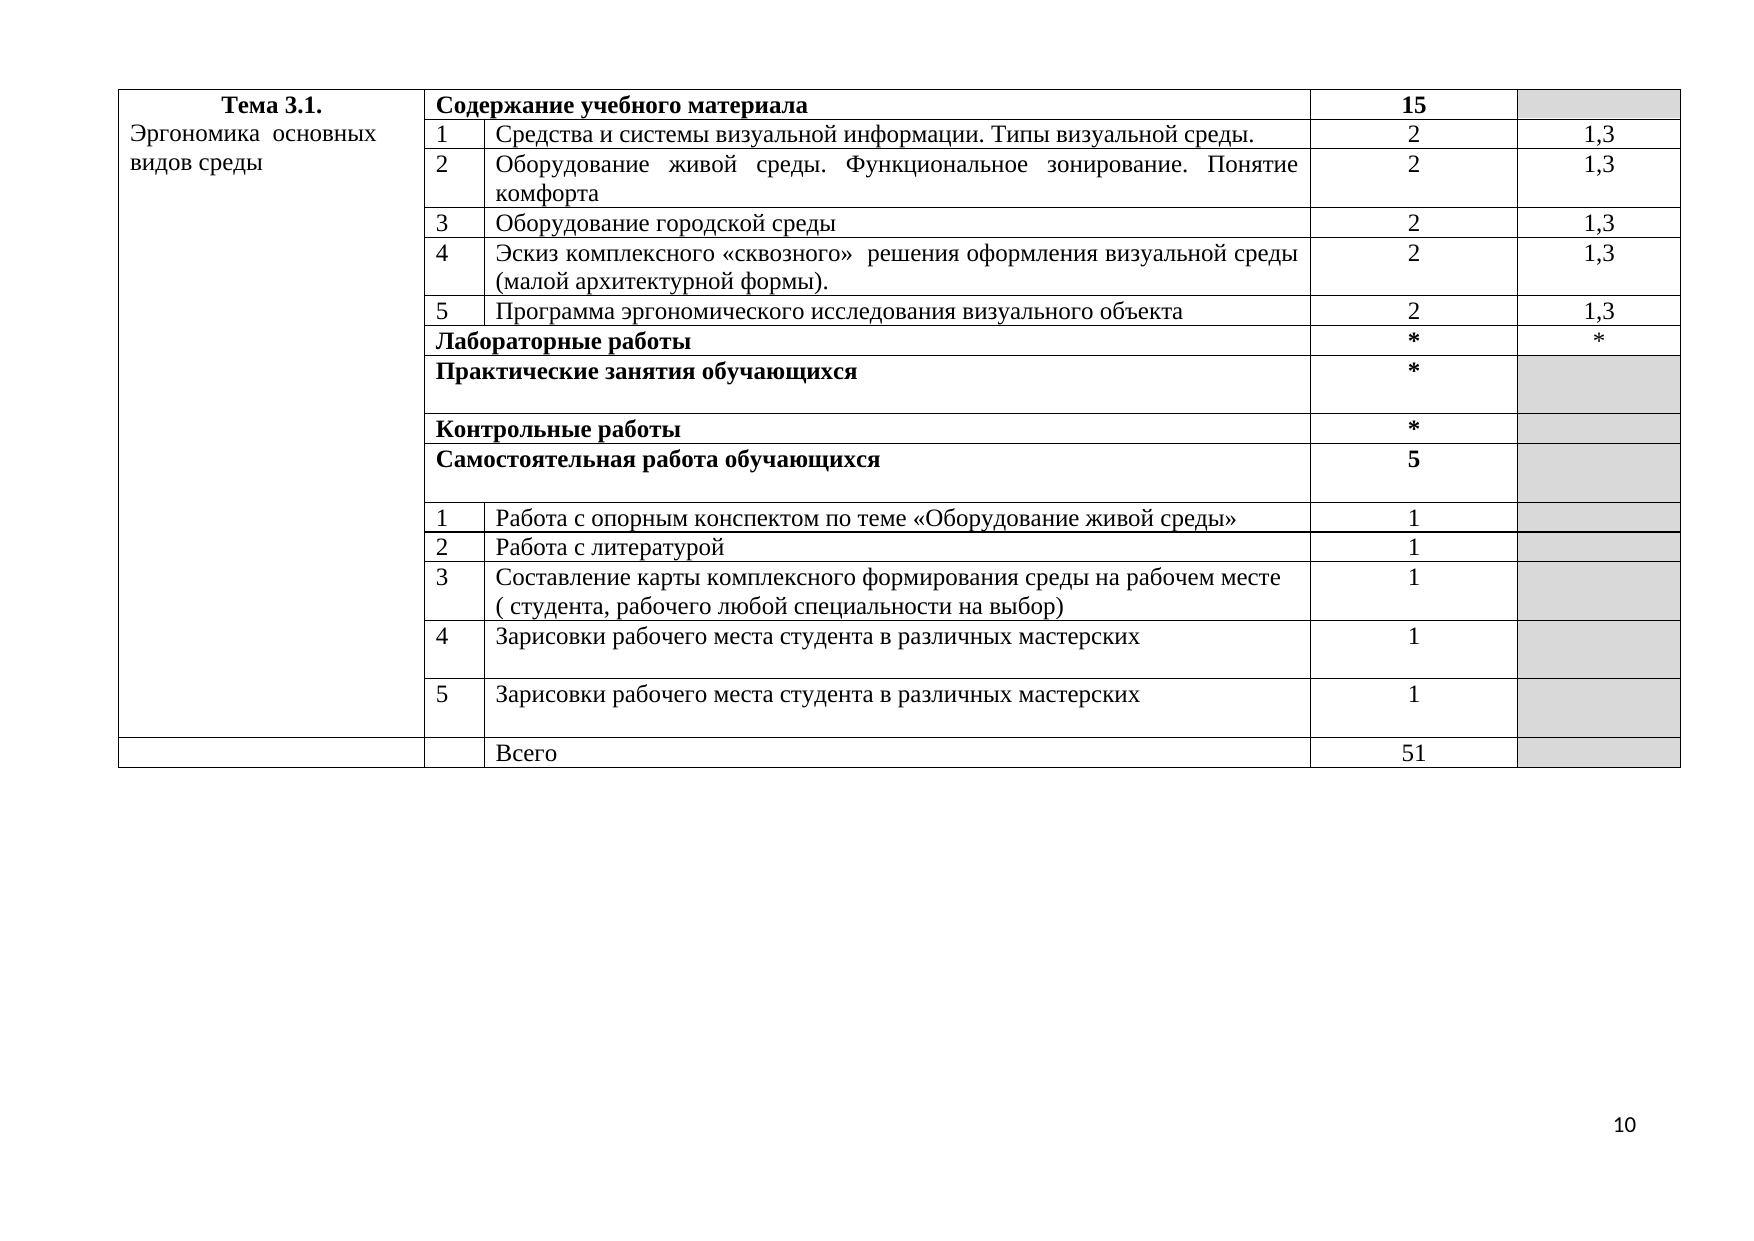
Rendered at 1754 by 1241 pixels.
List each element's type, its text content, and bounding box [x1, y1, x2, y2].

table_cell [1518, 562, 1680, 620]
table_cell 51 [1311, 738, 1517, 767]
table_cell 15 [1311, 90, 1517, 118]
table_cell [1518, 356, 1680, 413]
table_cell 4 [425, 621, 484, 678]
table_cell Оборудование живой среды. Функциональное зонирование. Понятие комфорта [485, 149, 1310, 207]
table_cell [1518, 679, 1680, 737]
table_cell 5 [1311, 444, 1517, 502]
table_cell 1,3 [1518, 296, 1680, 325]
table_cell Содержание учебного материала [425, 90, 1310, 118]
table_cell Зарисовки рабочего места студента в различных мастерских [485, 679, 1310, 737]
table_cell Работа с опорным конспектом по теме «Оборудование живой среды» [485, 503, 1310, 531]
table_cell Зарисовки рабочего места студента в различных мастерских [485, 621, 1310, 678]
table_cell 2 [1311, 208, 1517, 237]
table_cell 2 [1311, 296, 1517, 325]
table_cell 1 [1311, 621, 1517, 678]
table_cell 2 [425, 149, 484, 207]
table_cell 1 [1311, 562, 1517, 620]
table_cell * [1311, 356, 1517, 413]
table_cell 2 [425, 533, 484, 561]
table_cell Контрольные работы [425, 414, 1310, 443]
table_cell 4 [425, 238, 484, 295]
table_cell 1 [425, 120, 484, 148]
table_cell [1518, 738, 1680, 767]
table_cell 5 [425, 296, 484, 325]
table_cell Оборудование городской среды [485, 208, 1310, 237]
table_cell * [1311, 414, 1517, 443]
table_cell 1 [1311, 503, 1517, 531]
table_cell Программа эргономического исследования визуального объекта [485, 296, 1310, 325]
table_cell 1,3 [1518, 208, 1680, 237]
table_cell [119, 738, 424, 767]
table_cell 2 [1311, 149, 1517, 207]
table_cell 1 [425, 503, 484, 531]
table_cell Тема 3.1. Эргономика основных видов среды [119, 90, 424, 737]
table_cell 1,3 [1518, 120, 1680, 148]
table_cell [1518, 444, 1680, 502]
table_cell [1518, 90, 1680, 118]
table_cell Работа с литературой [485, 533, 1310, 561]
table_cell * [1311, 326, 1517, 355]
table_cell 1 [1311, 679, 1517, 737]
table_cell 1 [1311, 533, 1517, 561]
table_cell [1518, 503, 1680, 531]
table_cell [425, 738, 484, 767]
table_cell 1,3 [1518, 149, 1680, 207]
table_cell Лабораторные работы [425, 326, 1310, 355]
table_cell 3 [425, 208, 484, 237]
table_cell Самостоятельная работа обучающихся [425, 444, 1310, 502]
table_cell Составление карты комплексного формирования среды на рабочем месте ( студента, рабочего любой специальности на выбор) [485, 562, 1310, 620]
table_cell Эскиз комплексного «сквозного» решения оформления визуальной среды (малой архитектурной формы). [485, 238, 1310, 295]
table_cell 1,3 [1518, 238, 1680, 295]
table_cell [1518, 621, 1680, 678]
table_cell Практические занятия обучающихся [425, 356, 1310, 413]
table_cell 2 [1311, 120, 1517, 148]
table_cell 5 [425, 679, 484, 737]
table_cell Средства и системы визуальной информации. Типы визуальной среды. [485, 120, 1310, 148]
table_cell 3 [425, 562, 484, 620]
table_cell * [1518, 326, 1680, 355]
table_cell [1518, 533, 1680, 561]
table_cell 2 [1311, 238, 1517, 295]
table_cell Всего [485, 738, 1310, 767]
table_cell [1518, 414, 1680, 443]
